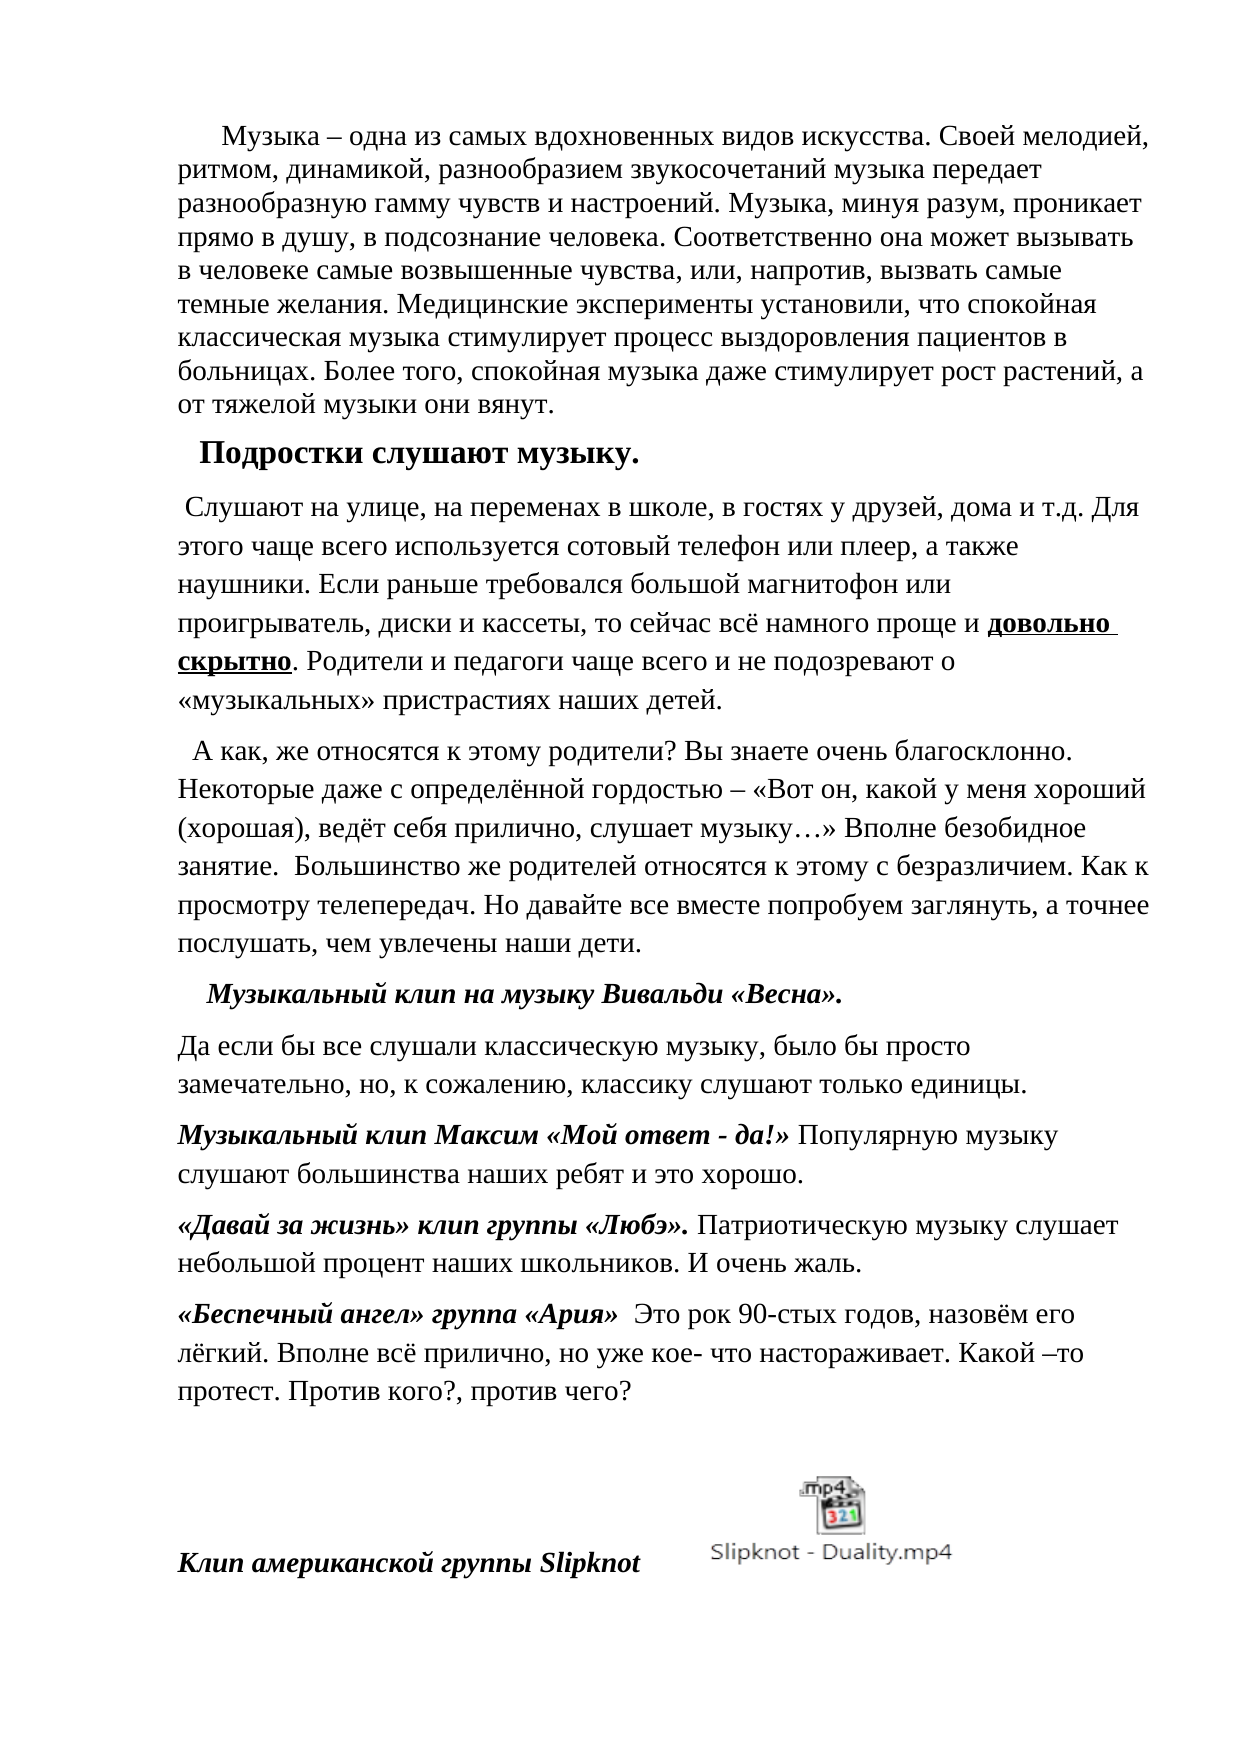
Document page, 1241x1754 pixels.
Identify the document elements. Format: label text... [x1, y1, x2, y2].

text «Давай за жизнь» клип группы «Любэ». Патриотическую музыку слушает небольшой процент наших школьников. И очень жаль. [177, 1207, 1152, 1279]
text Подростки слушают музыку. [177, 432, 1152, 471]
text «Беспечный ангел» группа «Ария» Это рок 90-стых годов, назовём его лёгкий. Вполне всё прилично, но уже кое- что настораживает. Какой –то протест. Против кого?, против чего? [177, 1296, 1152, 1407]
text Да если бы все слушали классическую музыку, было бы просто замечательно, но, к сожалению, классику слушают только единицы. [177, 1028, 1152, 1100]
text Музыкальный клип Максим «Мой ответ - да!» Популярную музыку слушают большинства наших ребят и это хорошо. [177, 1117, 1152, 1189]
text А как, же относятся к этому родители? Вы знаете очень благосклонно. Некоторые даже с определённой гордостью – «Вот он, какой у меня хороший (хорошая), ведёт себя прилично, слушает музыку…» Вполне безобидное занятие. Большинство же родителей относятся к этому с безразличием. Как к просмотру телепередач. Но давайте все вместе попробуем заглянуть, а точнее послушать, чем увлечены наши дети. [177, 733, 1152, 959]
text Слушают на улице, на переменах в школе, в гостях у друзей, дома и т.д. Для этого чаще всего используется сотовый телефон или плеер, а также наушники. Если раньше требовался большой магнитофон или проигрыватель, диски и кассеты, то сейчас всё намного проще и довольно скрытно. Родители и педагоги чаще всего и не подозревают о «музыкальных» пристрастиях наших детей. [177, 489, 1152, 715]
text Музыка – одна из самых вдохновенных видов искусства. Своей мелодией, ритмом, динамикой, разнообразием звукосочетаний музыка передает разнообразную гамму чувств и настроений. Музыка, минуя разум, проникает прямо в душу, в подсознание человека. Соответственно она может вызывать в человеке самые возвышенные чувства, или, напротив, вызвать самые темные желания. Медицинские эксперименты установили, что спокойная классическая музыка стимулирует процесс выздоровления пациентов в больницах. Более того, спокойная музыка даже стимулирует рост растений, а от тяжелой музыки они вянут. [177, 118, 1152, 420]
picture [676, 1475, 986, 1573]
text Музыкальный клип на музыку Вивальди «Весна». [177, 977, 1152, 1010]
